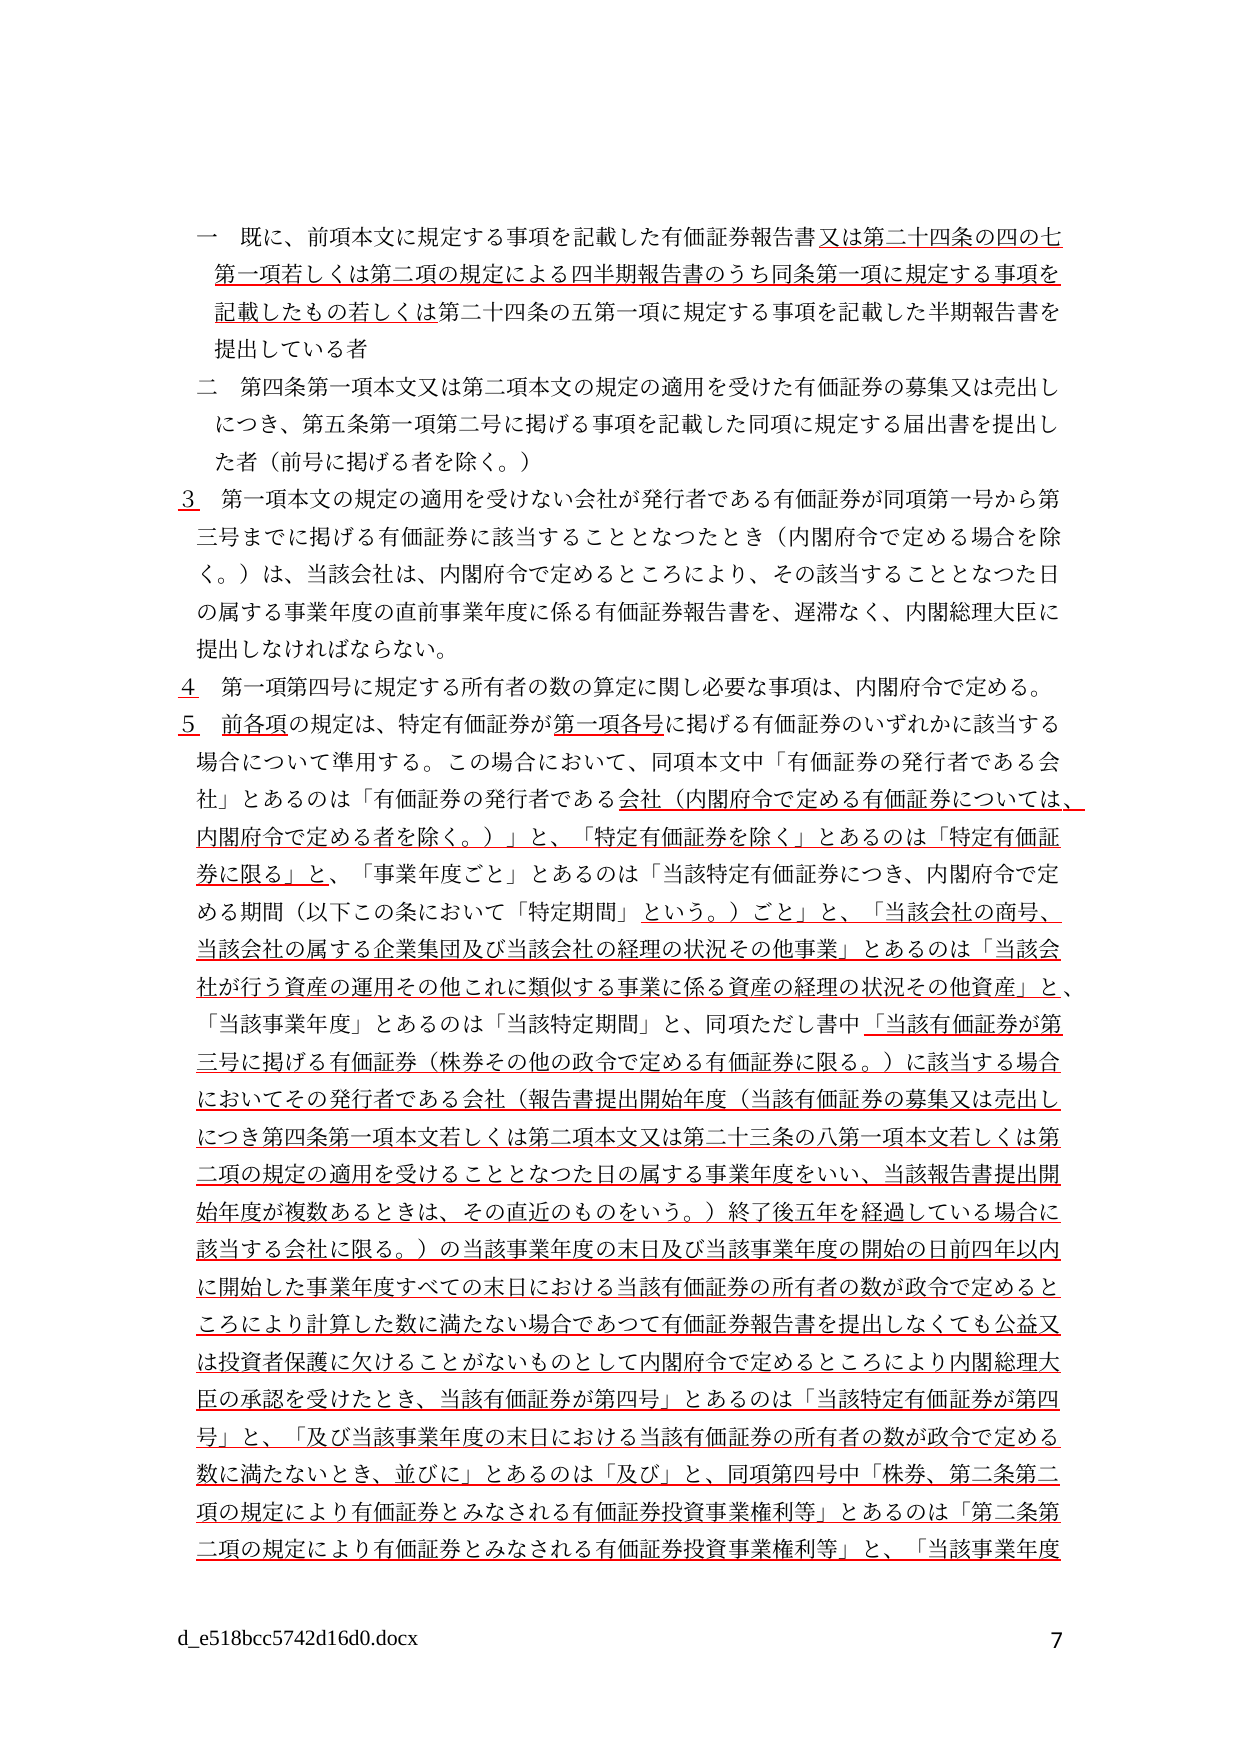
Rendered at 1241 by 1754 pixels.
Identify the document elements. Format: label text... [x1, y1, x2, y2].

text 一 既に、前項本文に規定する事項を記載した有価証券報告書又は第二十四条の四の七第一項若しくは第二項の規定による四半期報告書のうち同条第一項に規定する事項を記載したもの若しくは第二十四条の五第一項に規定する事項を記載した半期報告書を提出している者 [196, 217, 1063, 367]
text ３ 第一項本文の規定の適用を受けない会社が発行者である有価証券が同項第一号から第三号までに掲げる有価証券に該当することとなつたとき（内閣府令で定める場合を除く。）は、当該会社は、内閣府令で定めるところにより、その該当することとなつた日の属する事業年度の直前事業年度に係る有価証券報告書を、遅滞なく、内閣総理大臣に提出しなければならない。 [177, 479, 1063, 667]
text 二 第四条第一項本文又は第二項本文の規定の適用を受けた有価証券の募集又は売出しにつき、第五条第一項第二号に掲げる事項を記載した同項に規定する届出書を提出した者（前号に掲げる者を除く。） [196, 367, 1063, 479]
text ４ 第一項第四号に規定する所有者の数の算定に関し必要な事項は、内閣府令で定める。 [177, 667, 1063, 704]
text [177, 704, 1063, 1567]
